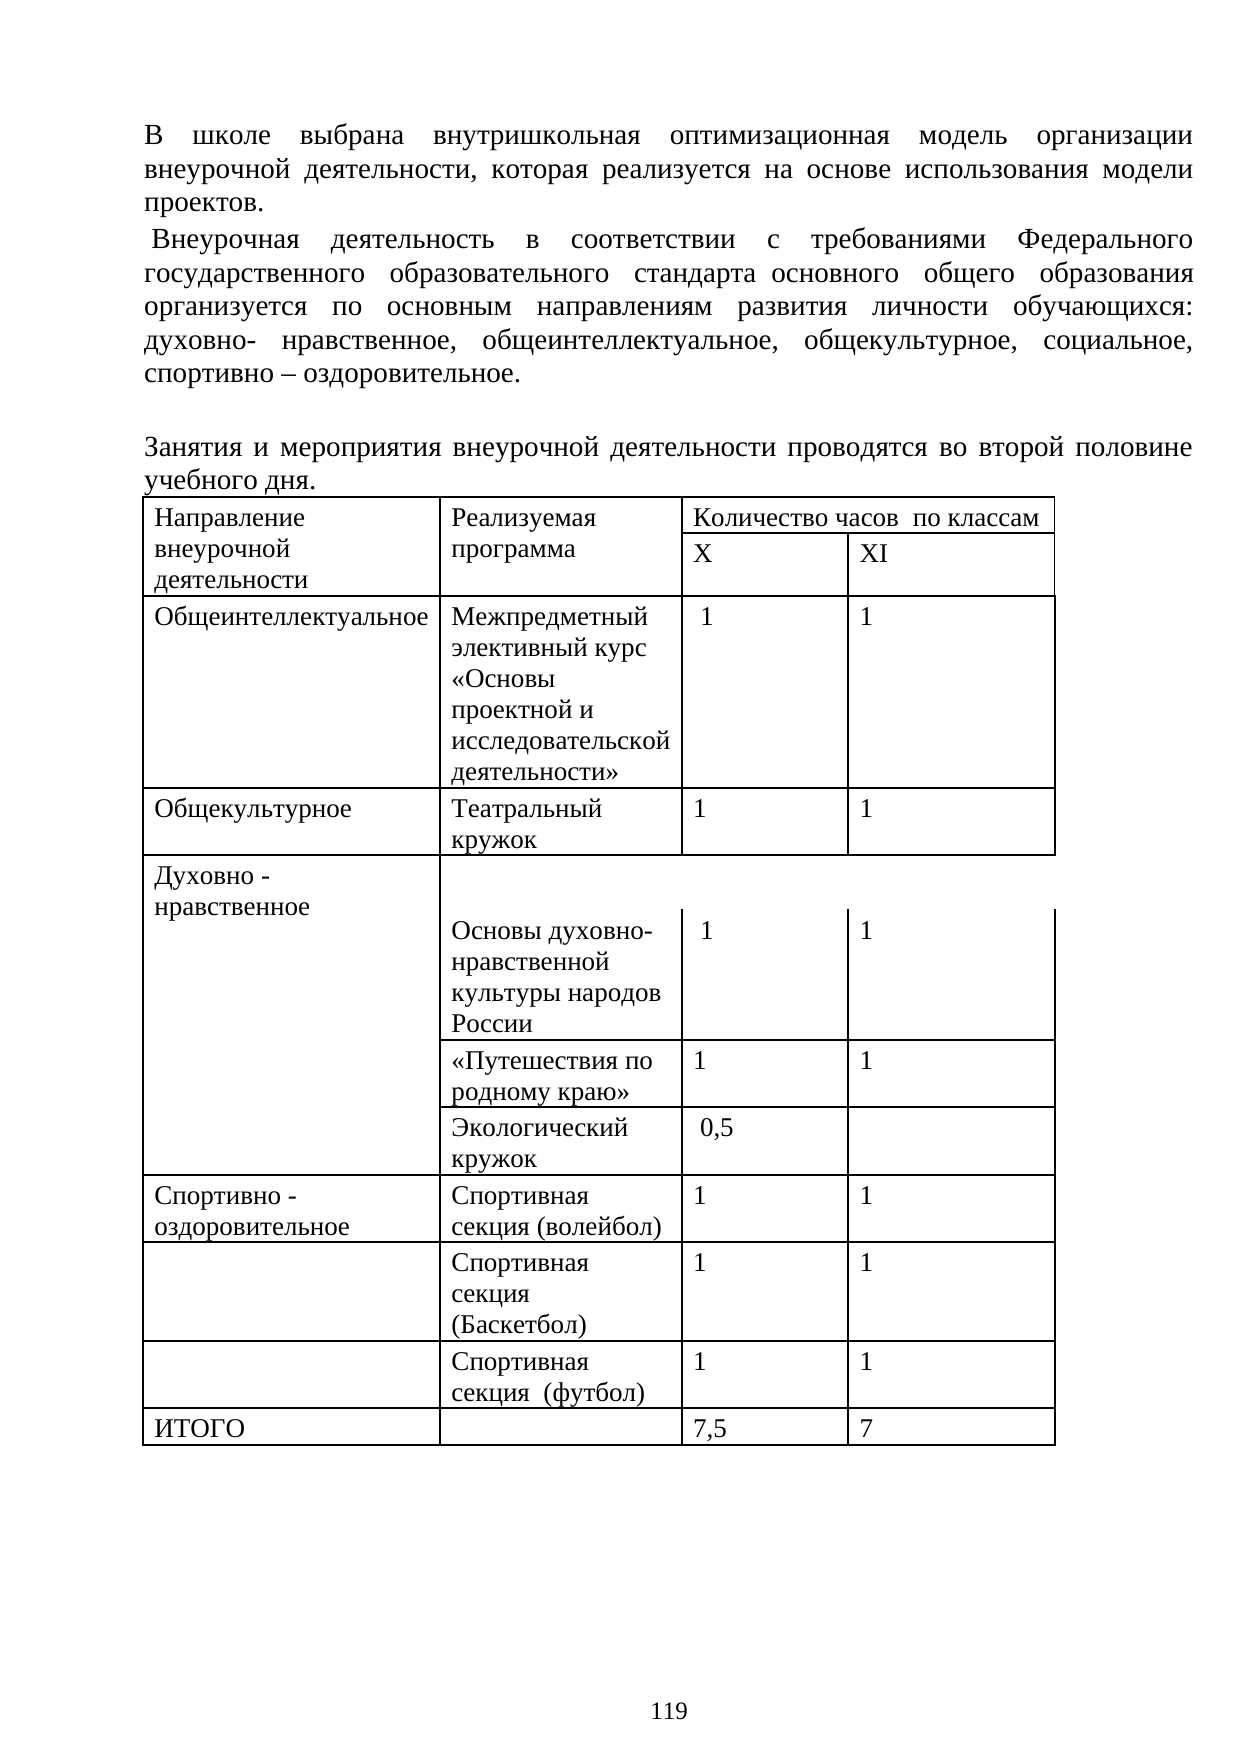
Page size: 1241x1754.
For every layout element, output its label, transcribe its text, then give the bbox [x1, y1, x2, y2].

table_cell Межпредметный элективный курс «Основы проектной и исследовательской деятельности» [441, 597, 681, 787]
table_cell [144, 1342, 439, 1407]
table_cell 1 [683, 1041, 847, 1106]
table_cell Спортивная секция (футбол) [441, 1342, 681, 1407]
table_cell 1 [683, 1176, 847, 1241]
table_cell 1 [849, 1041, 1054, 1106]
table_cell Общекультурное [144, 789, 439, 854]
table_cell Спортивная секция (волейбол) [441, 1176, 681, 1241]
text В школе выбрана внутришкольная оптимизационная модель организации внеурочной деятельности, которая реализуется на основе использования модели проектов. [144, 117, 1194, 218]
table_cell 1 [849, 597, 1054, 787]
table_cell 1 [849, 1176, 1054, 1241]
table_cell 1 [683, 597, 847, 787]
text Внеурочная деятельность в соответствии с требованиями Федерального государственного образовательного стандарта основного общего образования организуется по основным направлениям развития личности обучающихся: духовно- нравственное, общеинтеллектуальное, общекультурное, социальное, спортивно – оздоровительное. [144, 221, 1194, 389]
table_cell 1 [683, 909, 847, 1039]
table_header Реализуемая программа [441, 498, 681, 594]
table_header Количество часов по классам [683, 498, 1054, 532]
table_cell 1 [683, 1342, 847, 1407]
table_cell 1 [683, 789, 847, 854]
table_cell XI [849, 534, 1054, 594]
table_cell Основы духовно-нравственной культуры народов России [441, 909, 681, 1039]
table_cell «Путешествия по родному краю» [441, 1041, 681, 1106]
table_cell 1 [849, 1342, 1054, 1407]
table_cell [849, 1108, 1054, 1174]
table_cell Спортивная секция (Баскетбол) [441, 1243, 681, 1340]
table_cell 0,5 [683, 1108, 847, 1174]
table_cell ИТОГО [144, 1409, 439, 1444]
table_cell 7 [849, 1409, 1054, 1444]
table_cell 1 [683, 1243, 847, 1340]
table_cell [441, 1409, 681, 1444]
table_header Направление внеурочной деятельности [144, 498, 439, 594]
text Занятия и мероприятия внеурочной деятельности проводятся во второй половине учебного дня. [144, 429, 1194, 496]
table_cell [144, 1243, 439, 1340]
table_cell Общеинтеллектуальное [144, 597, 439, 787]
table_cell X [683, 534, 847, 594]
table_cell Экологический кружок [441, 1108, 681, 1174]
table_cell 1 [849, 789, 1054, 854]
table_cell 1 [849, 1243, 1054, 1340]
table_cell Духовно - нравственное [144, 856, 439, 1174]
table_cell Театральный кружок [441, 789, 681, 854]
table_cell 7,5 [683, 1409, 847, 1444]
table_cell 1 [849, 909, 1054, 1039]
table_cell Спортивно - оздоровительное [144, 1176, 439, 1241]
